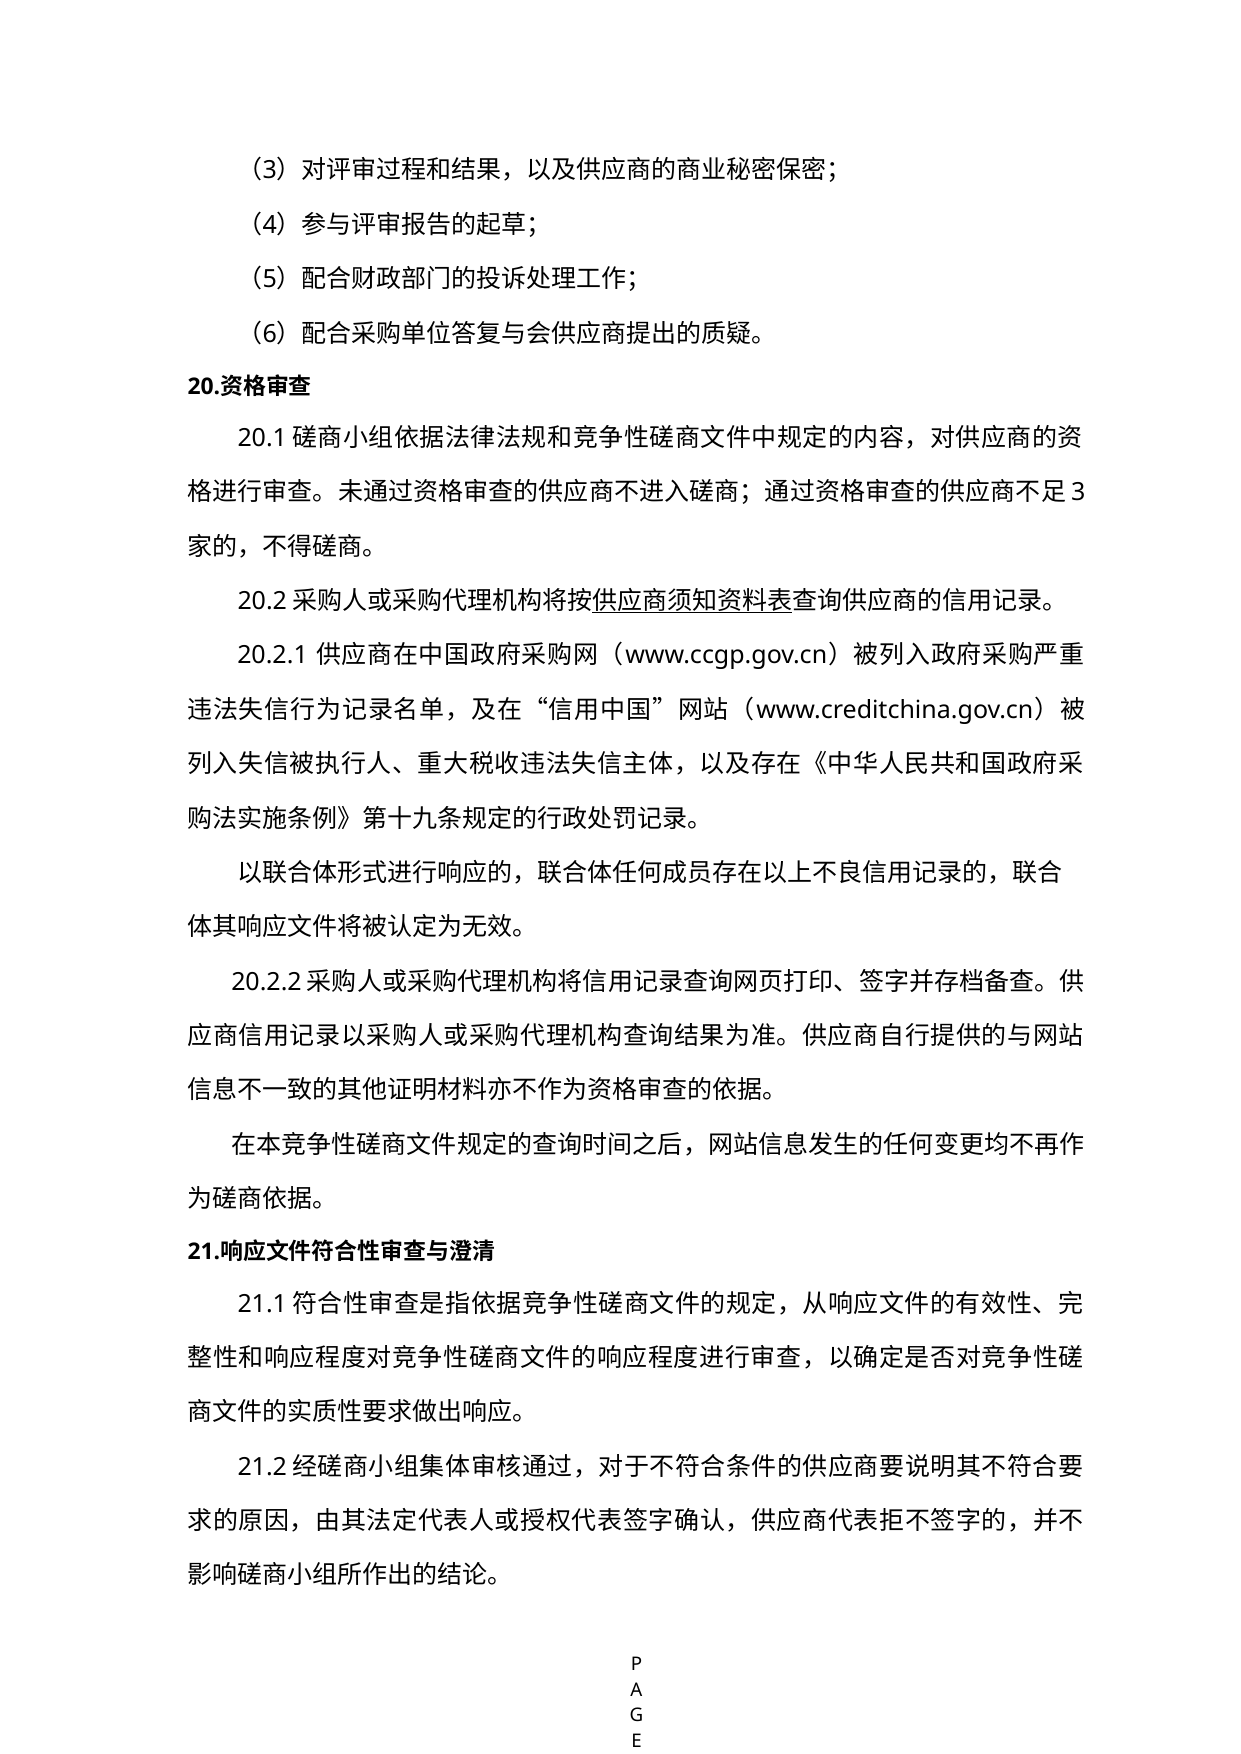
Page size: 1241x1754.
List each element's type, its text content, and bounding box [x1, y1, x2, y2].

text 20.资格审查 [187, 367, 1085, 401]
text 20.2.1 供应商在中国政府采购网（www.ccgp.gov.cn）被列入政府采购严重违法失信行为记录名单，及在“信用中国”网站（www.creditchina.gov.cn）被列入失信被执行人、重大税收违法失信主体，以及存在《中华人民共和国政府采购法实施条例》第十九条规定的行政处罚记录。 [187, 635, 1085, 834]
text 20.1磋商小组依据法律法规和竞争性磋商文件中规定的内容，对供应商的资格进行审查。未通过资格审查的供应商不进入磋商；通过资格审查的供应商不足3家的，不得磋商。 [187, 417, 1085, 562]
text （6）配合采购单位答复与会供应商提出的质疑。 [187, 313, 1085, 349]
text （3）对评审过程和结果，以及供应商的商业秘密保密； [187, 150, 1085, 186]
text 21.2经磋商小组集体审核通过，对于不符合条件的供应商要说明其不符合要求的原因，由其法定代表人或授权代表签字确认，供应商代表拒不签字的，并不影响磋商小组所作出的结论。 [187, 1446, 1085, 1591]
text （5）配合财政部门的投诉处理工作； [187, 259, 1085, 295]
text 21.1符合性审查是指依据竞争性磋商文件的规定，从响应文件的有效性、完整性和响应程度对竞争性磋商文件的响应程度进行审查，以确定是否对竞争性磋商文件的实质性要求做出响应。 [187, 1283, 1085, 1428]
text 20.2采购人或采购代理机构将按供应商须知资料表查询供应商的信用记录。 [187, 581, 1085, 617]
text 以联合体形式进行响应的，联合体任何成员存在以上不良信用记录的，联合体其响应文件将被认定为无效。 [187, 852, 1085, 943]
text （4）参与评审报告的起草； [187, 204, 1085, 241]
text 20.2.2采购人或采购代理机构将信用记录查询网页打印、签字并存档备查。供应商信用记录以采购人或采购代理机构查询结果为准。供应商自行提供的与网站信息不一致的其他证明材料亦不作为资格审查的依据。 [187, 961, 1085, 1106]
text 21.响应文件符合性审查与澄清 [187, 1233, 1085, 1266]
text 在本竞争性磋商文件规定的查询时间之后，网站信息发生的任何变更均不再作为磋商依据。 [187, 1124, 1085, 1215]
